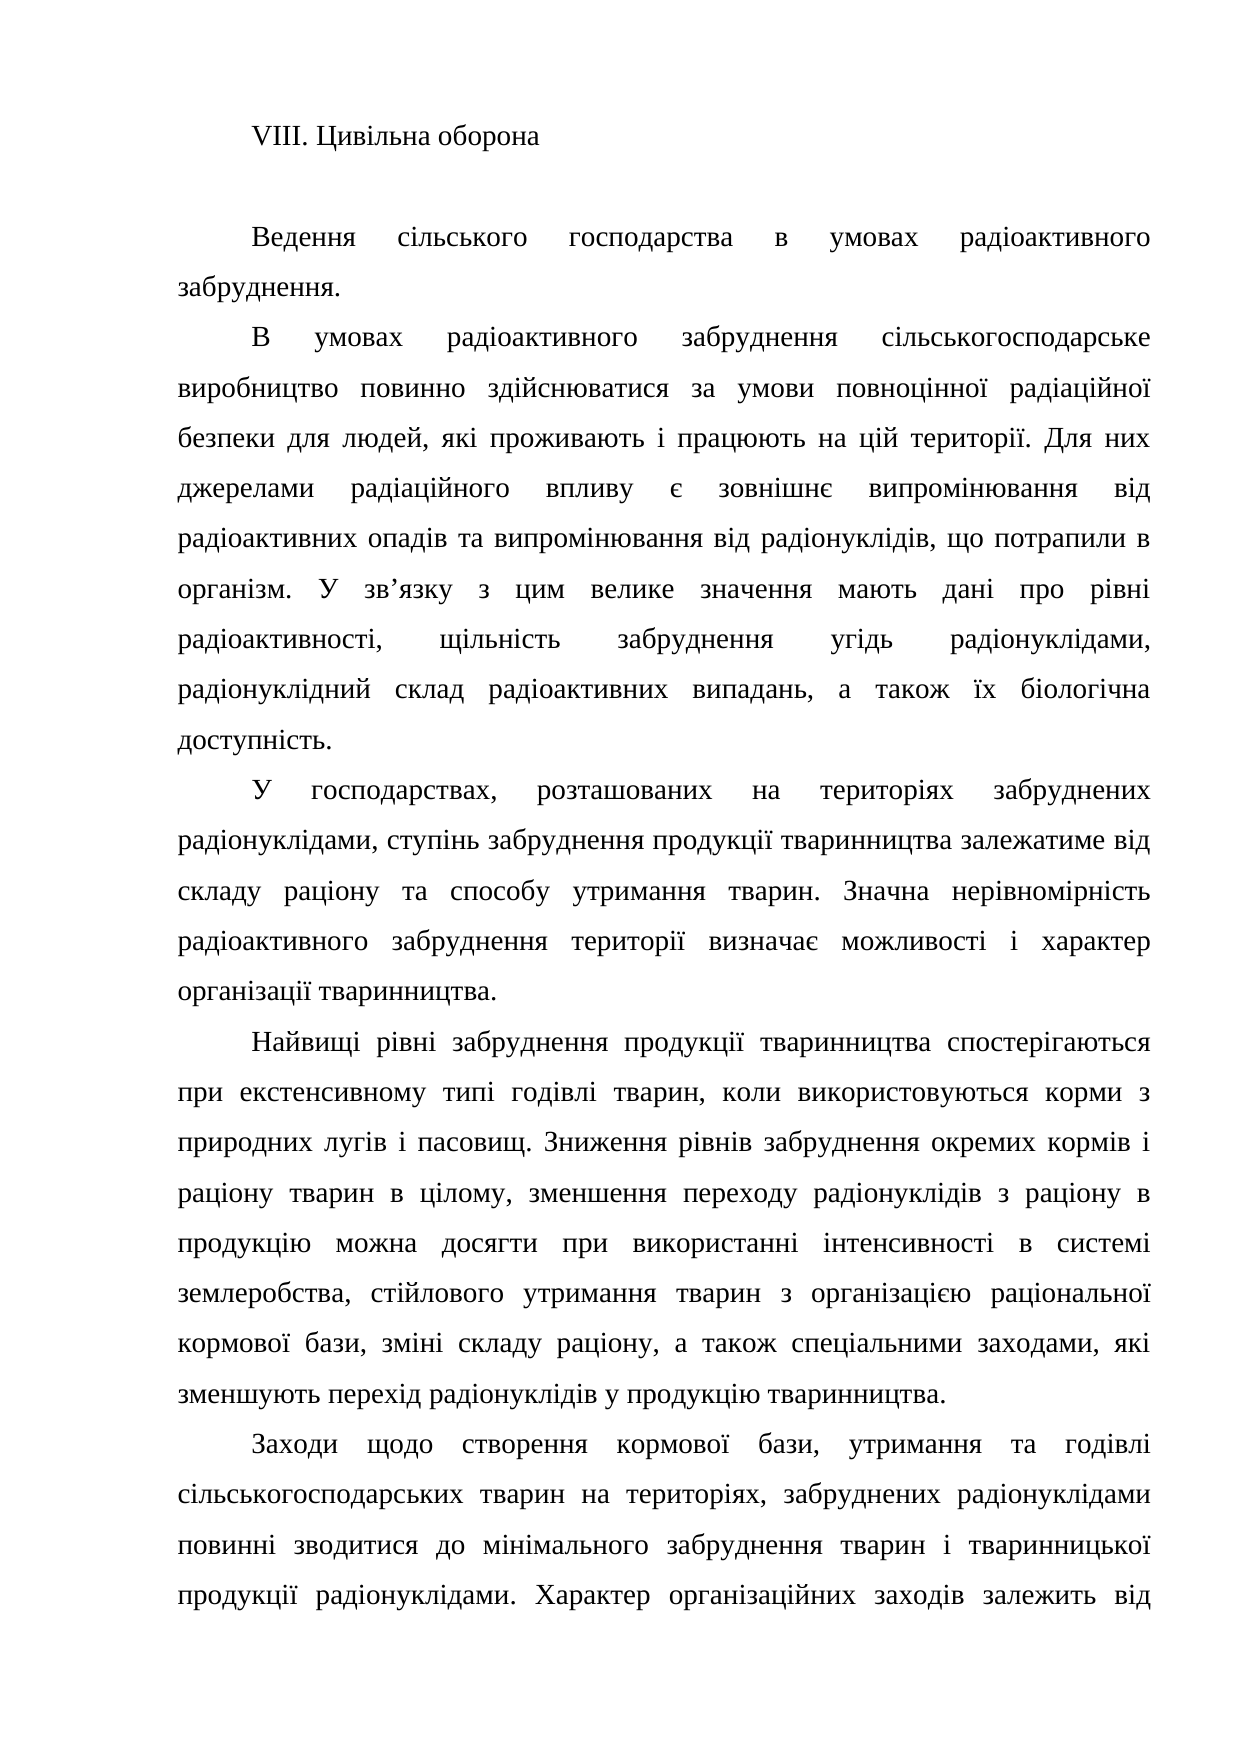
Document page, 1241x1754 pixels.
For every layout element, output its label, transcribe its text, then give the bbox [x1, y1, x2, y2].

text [177, 1426, 1152, 1611]
text VIII. Цивільна оборона [177, 118, 1152, 152]
text В умовах радіоактивного забруднення сільськогосподарське виробництво повинно здійснюватися за умови повноцінної радіаційної безпеки для людей, які проживають і працюють на цій території. Для них джерелами радіаційного впливу є зовнішнє випромінювання від радіоактивних опадів та випромінювання від радіонуклідів, що потрапили в організм. У зв’язку з цим велике значення мають дані про рівні радіоактивності, щільність забруднення угідь радіонуклідами, радіонуклідний склад радіоактивних випадань, а також їх біологічна доступність. [177, 319, 1152, 755]
text Найвищі рівні забруднення продукції тваринництва спостерігаються при екстенсивному типі годівлі тварин, коли використовуються корми з природних лугів і пасовищ. Зниження рівнів забруднення окремих кормів і раціону тварин в цілому, зменшення переходу радіонуклідів з раціону в продукцію можна досягти при використанні інтенсивності в системі землеробства, стійлового утримання тварин з організацією раціональної кормової бази, зміні складу раціону, а також спеціальними заходами, які зменшують перехід радіонуклідів у продукцію тваринництва. [177, 1024, 1152, 1409]
text У господарствах, розташованих на територіях забруднених радіонуклідами, ступінь забруднення продукції тваринництва залежатиме від складу раціону та способу утримання тварин. Значна нерівномірність радіоактивного забруднення території визначає можливості і характер організації тваринництва. [177, 772, 1152, 1007]
text Ведення сільського господарства в умовах радіоактивного забруднення. [177, 219, 1152, 303]
